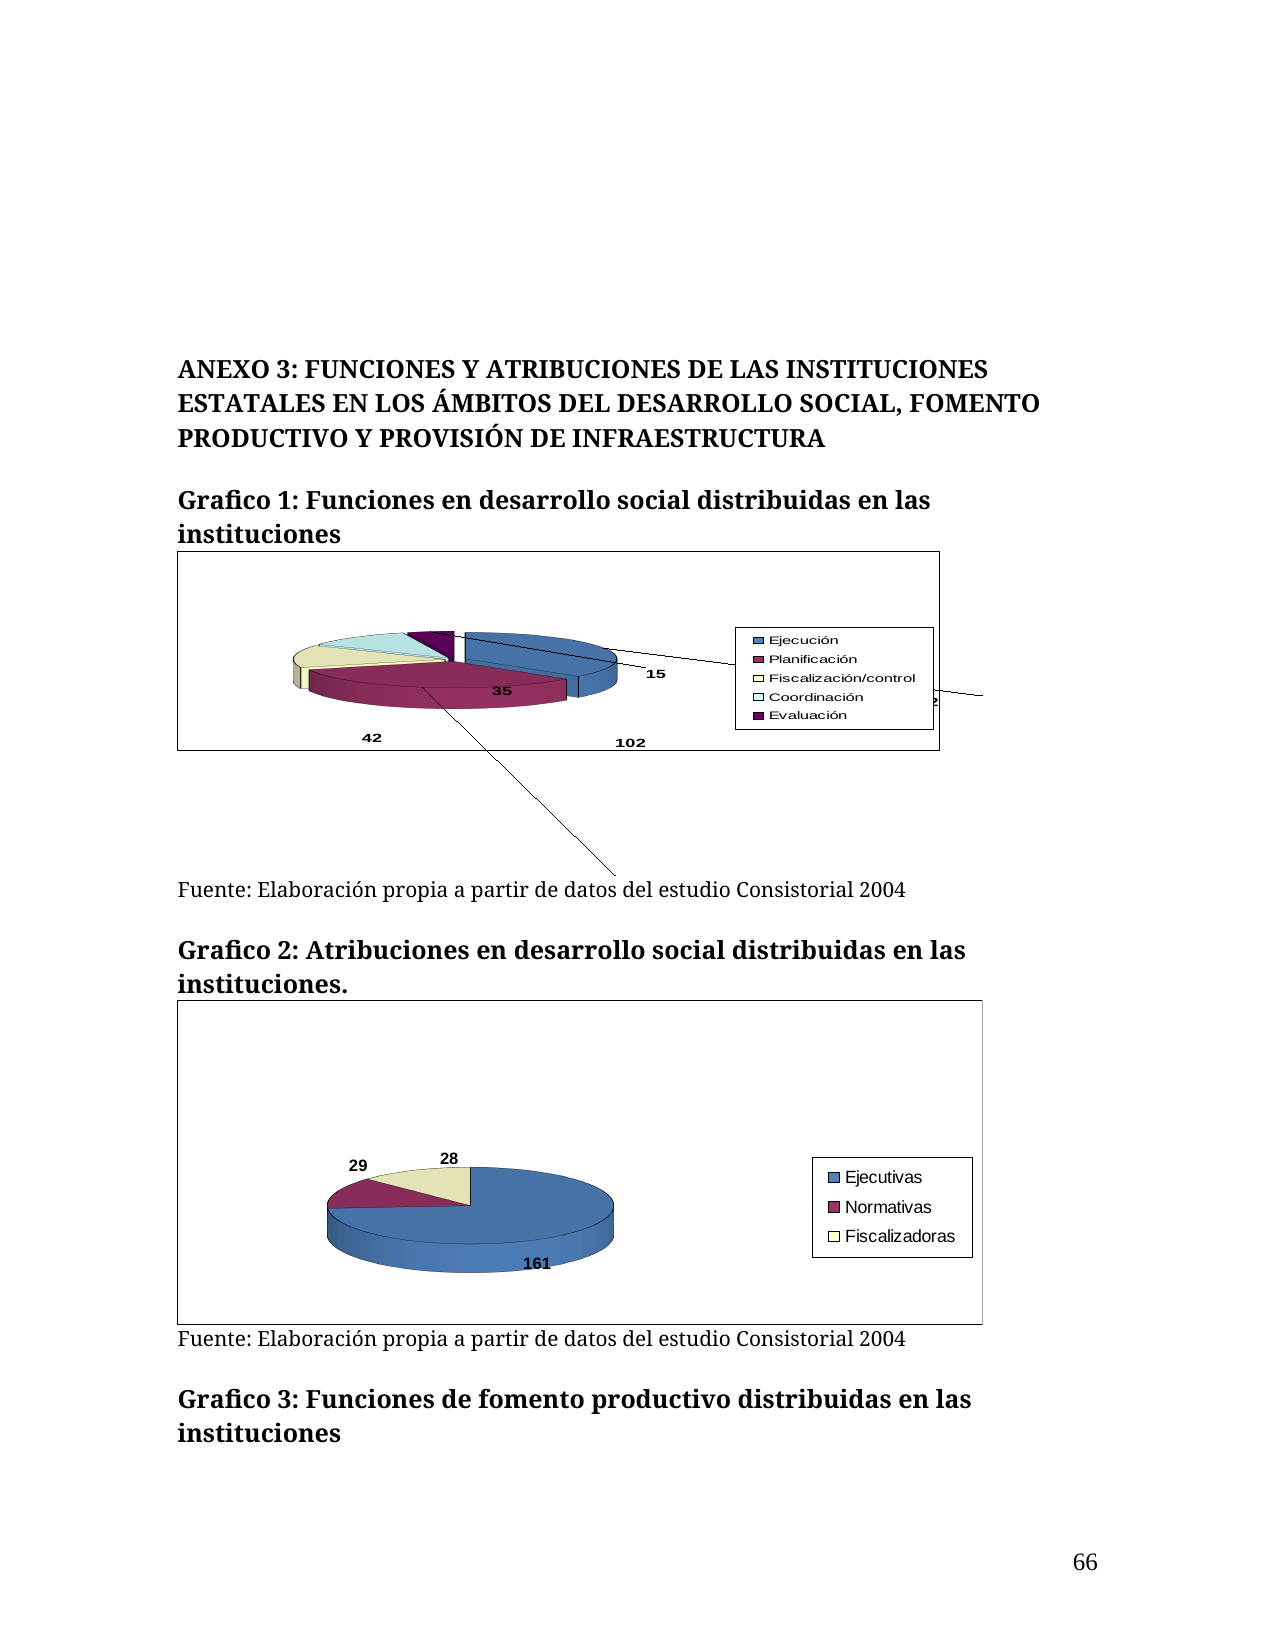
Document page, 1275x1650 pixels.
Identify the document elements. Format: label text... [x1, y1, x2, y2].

text Grafico 1: Funciones en desarrollo social distribuidas en las instituciones [177, 483, 1098, 551]
text Grafico 2: Atribuciones en desarrollo social distribuidas en las instituciones. [177, 932, 1098, 1000]
text Grafico 3: Funciones de fomento productivo distribuidas en las instituciones [177, 1382, 1098, 1450]
text Fuente: Elaboración propia a partir de datos del estudio Consistorial 2004 [177, 875, 1098, 903]
text Fuente: Elaboración propia a partir de datos del estudio Consistorial 2004 [177, 1324, 1098, 1353]
text ANEXO 3: FUNCIONES Y ATRIBUCIONES DE LAS INSTITUCIONES ESTATALES EN LOS ÁMBITOS DEL DESARROLLO SOCIAL, FOMENTO PRODUCTIVO Y PROVISIÓN DE INFRAESTRUCTURA [177, 352, 1098, 454]
